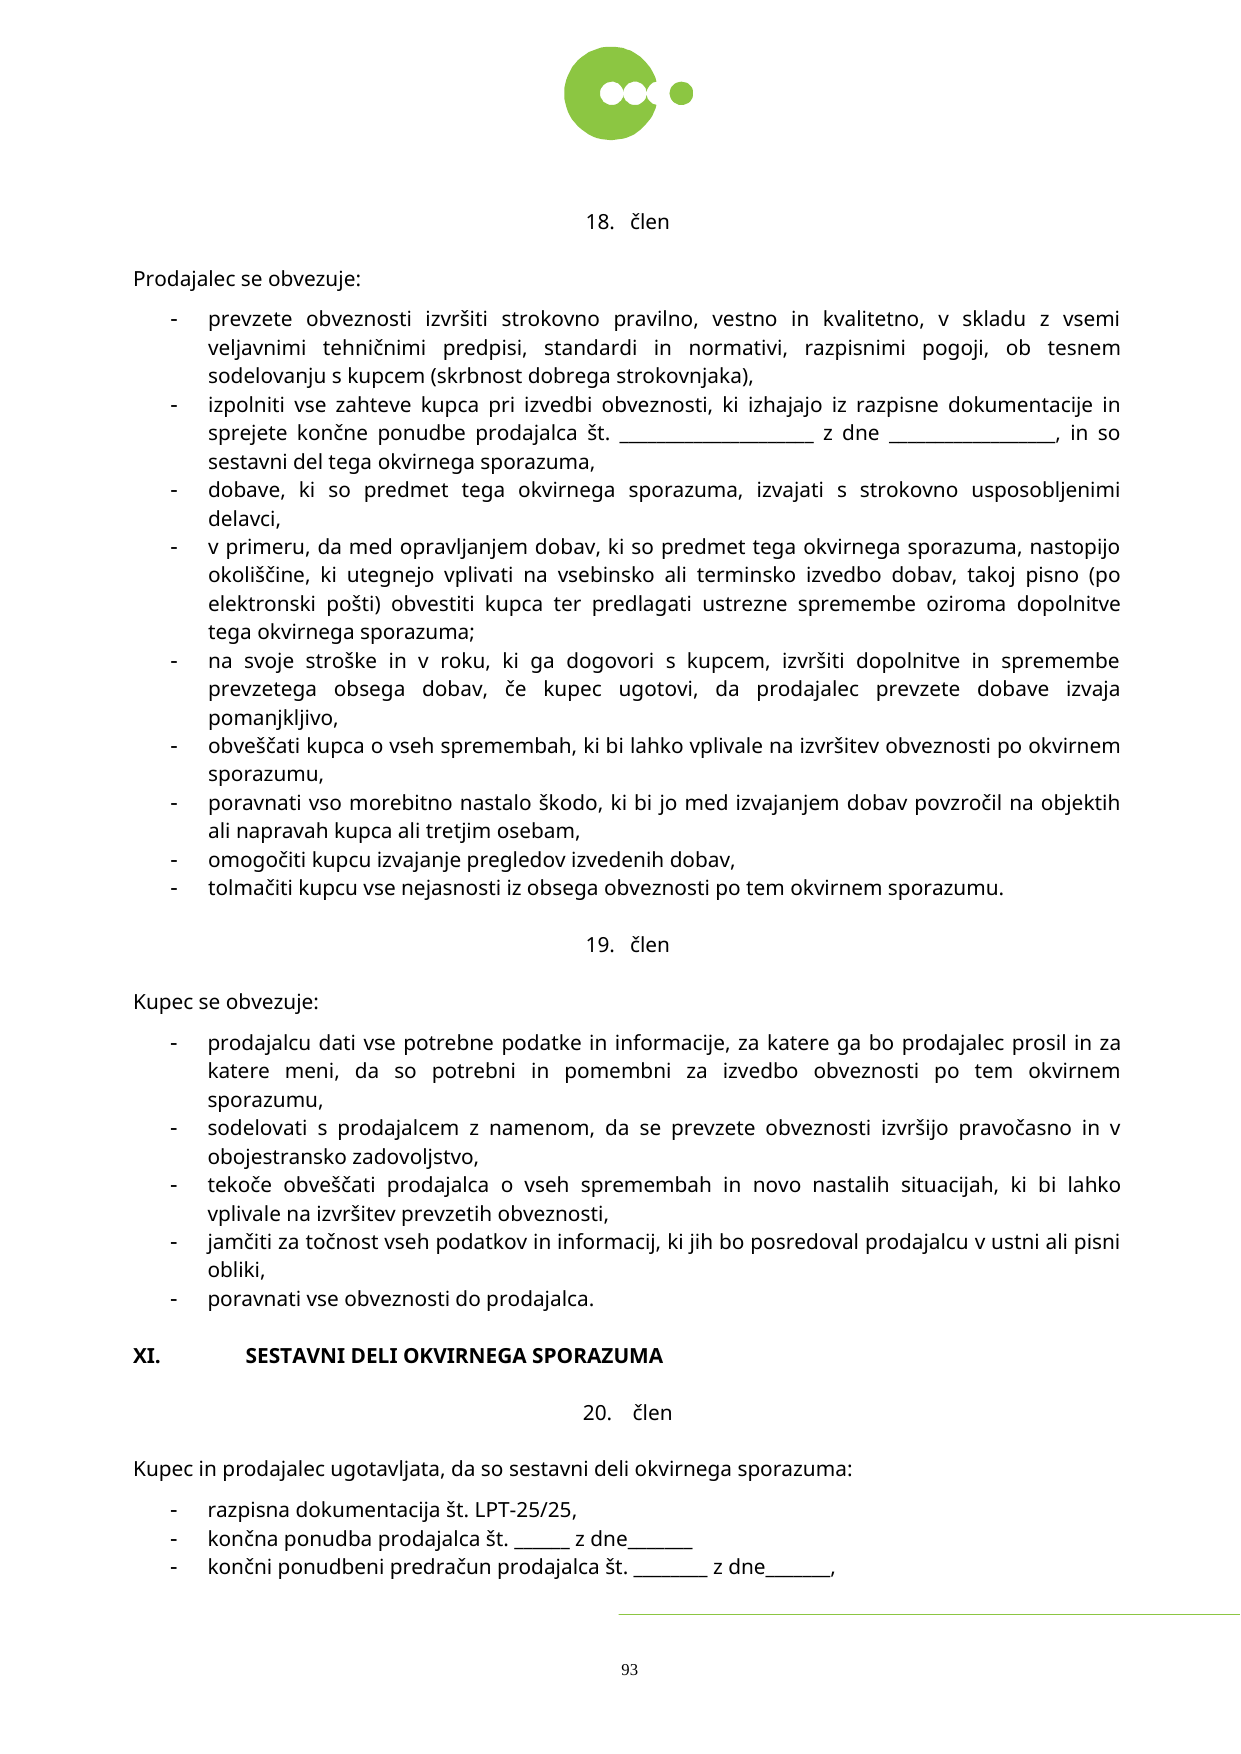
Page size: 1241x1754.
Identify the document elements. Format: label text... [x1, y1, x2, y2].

list končna ponudba prodajalca št. ______ z dne_______ [170, 1524, 1122, 1552]
text Kupec se obvezuje: [133, 987, 1122, 1016]
text Prodajalec se obvezuje: [133, 264, 1122, 292]
list omogočiti kupcu izvajanje pregledov izvedenih dobav, [170, 845, 1122, 873]
list člen [133, 207, 1122, 235]
list na svoje stroške in v roku, ki ga dogovori s kupcem, izvršiti dopolnitve in spremembe prevzetega obsega dobav, če kupec ugotovi, da prodajalec prevzete dobave izvaja pomanjkljivo, [170, 646, 1122, 731]
text Kupec in prodajalec ugotavljata, da so sestavni deli okvirnega sporazuma: [133, 1454, 1122, 1483]
list tolmačiti kupcu vse nejasnosti iz obsega obveznosti po tem okvirnem sporazumu. [170, 873, 1122, 902]
list dobave, ki so predmet tega okvirnega sporazuma, izvajati s strokovno usposobljenimi delavci, [170, 475, 1122, 532]
list jamčiti za točnost vseh podatkov in informacij, ki jih bo posredoval prodajalcu v ustni ali pisni obliki, [170, 1227, 1122, 1284]
list obveščati kupca o vseh spremembah, ki bi lahko vplivale na izvršitev obveznosti po okvirnem sporazumu, [170, 731, 1122, 788]
list sodelovati s prodajalcem z namenom, da se prevzete obveznosti izvršijo pravočasno in v obojestransko zadovoljstvo, [170, 1113, 1122, 1170]
list razpisna dokumentacija št. LPT-25/25, [170, 1496, 1122, 1524]
list člen [133, 930, 1122, 959]
list izpolniti vse zahteve kupca pri izvedbi obveznosti, ki izhajajo iz razpisne dokumentacije in sprejete končne ponudbe prodajalca št. _____________________ z dne __________________, in so sestavni del tega okvirnega sporazuma, [170, 390, 1122, 475]
list člen [133, 1398, 1122, 1426]
list prevzete obveznosti izvršiti strokovno pravilno, vestno in kvalitetno, v skladu z vsemi veljavnimi tehničnimi predpisi, standardi in normativi, razpisnimi pogoji, ob tesnem sodelovanju s kupcem (skrbnost dobrega strokovnjaka), [170, 304, 1122, 390]
list prodajalcu dati vse potrebne podatke in informacije, za katere ga bo prodajalec prosil in za katere meni, da so potrebni in pomembni za izvedbo obveznosti po tem okvirnem sporazumu, [170, 1028, 1122, 1113]
list v primeru, da med opravljanjem dobav, ki so predmet tega okvirnega sporazuma, nastopijo okoliščine, ki utegnejo vplivati na vsebinsko ali terminsko izvedbo dobav, takoj pisno (po elektronski pošti) obvestiti kupca ter predlagati ustrezne spremembe oziroma dopolnitve tega okvirnega sporazuma; [170, 532, 1122, 646]
list poravnati vse obveznosti do prodajalca. [170, 1284, 1122, 1312]
list tekoče obveščati prodajalca o vseh spremembah in novo nastalih situacijah, ki bi lahko vplivale na izvršitev prevzetih obveznosti, [170, 1170, 1122, 1227]
list poravnati vso morebitno nastalo škodo, ki bi jo med izvajanjem dobav povzročil na objektih ali napravah kupca ali tretjim osebam, [170, 788, 1122, 845]
list končni ponudbeni predračun prodajalca št. ________ z dne_______, [170, 1552, 1122, 1581]
list SESTAVNI DELI OKVIRNEGA SPORAZUMA [133, 1341, 1122, 1369]
